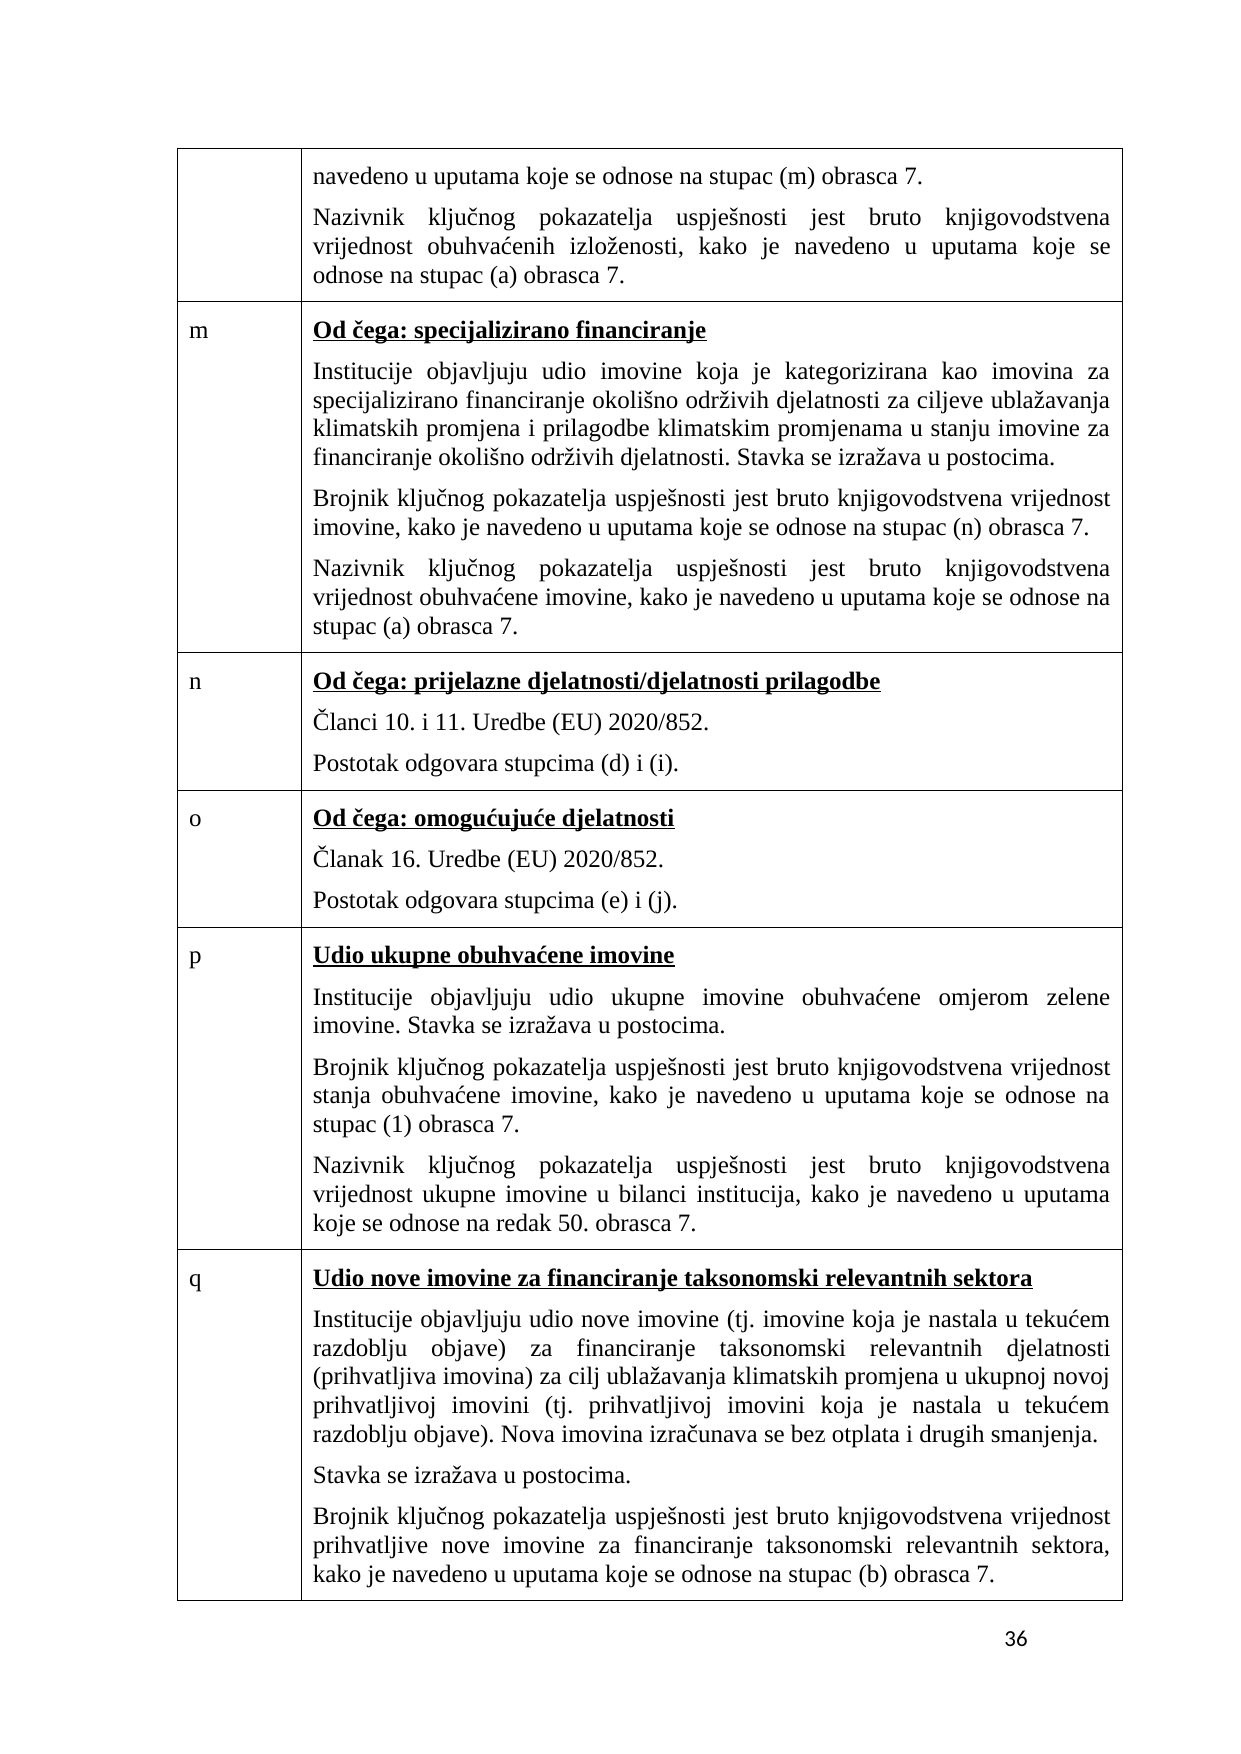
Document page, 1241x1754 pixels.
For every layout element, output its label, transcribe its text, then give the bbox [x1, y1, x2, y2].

table_cell Od čega: specijalizirano financiranje Institucije objavljuju udio imovine koja je kategorizirana kao imovina za specijalizirano financiranje okolišno održivih djelatnosti za ciljeve ublažavanja klimatskih promjena i prilagodbe klimatskim promjenama u stanju imovine za financiranje okolišno održivih djelatnosti. Stavka se izražava u postocima. Brojnik ključnog pokazatelja uspješnosti jest bruto knjigovodstvena vrijednost imovine, kako je navedeno u uputama koje se odnose na stupac (n) obrasca 7. Nazivnik ključnog pokazatelja uspješnosti jest bruto knjigovodstvena vrijednost obuhvaćene imovine, kako je navedeno u uputama koje se odnose na stupac (a) obrasca 7. [302, 302, 1122, 652]
table_cell n [178, 653, 301, 789]
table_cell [302, 1250, 1122, 1600]
table_cell Od čega: prijelazne djelatnosti/djelatnosti prilagodbe Članci 10. i 11. Uredbe (EU) 2020/852. Postotak odgovara stupcima (d) i (i). [302, 653, 1122, 789]
table_cell m [178, 302, 301, 652]
table_cell q [178, 1250, 301, 1600]
table_cell Od čega: omogućujuće djelatnosti Članak 16. Uredbe (EU) 2020/852. Postotak odgovara stupcima (e) i (j). [302, 791, 1122, 927]
table_cell l [178, 149, 301, 301]
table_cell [302, 149, 1122, 301]
table_cell o [178, 791, 301, 927]
table_cell p [178, 928, 301, 1249]
table_cell Udio ukupne obuhvaćene imovine Institucije objavljuju udio ukupne imovine obuhvaćene omjerom zelene imovine. Stavka se izražava u postocima. Brojnik ključnog pokazatelja uspješnosti jest bruto knjigovodstvena vrijednost stanja obuhvaćene imovine, kako je navedeno u uputama koje se odnose na stupac (1) obrasca 7. Nazivnik ključnog pokazatelja uspješnosti jest bruto knjigovodstvena vrijednost ukupne imovine u bilanci institucija, kako je navedeno u uputama koje se odnose na redak 50. obrasca 7. [302, 928, 1122, 1249]
